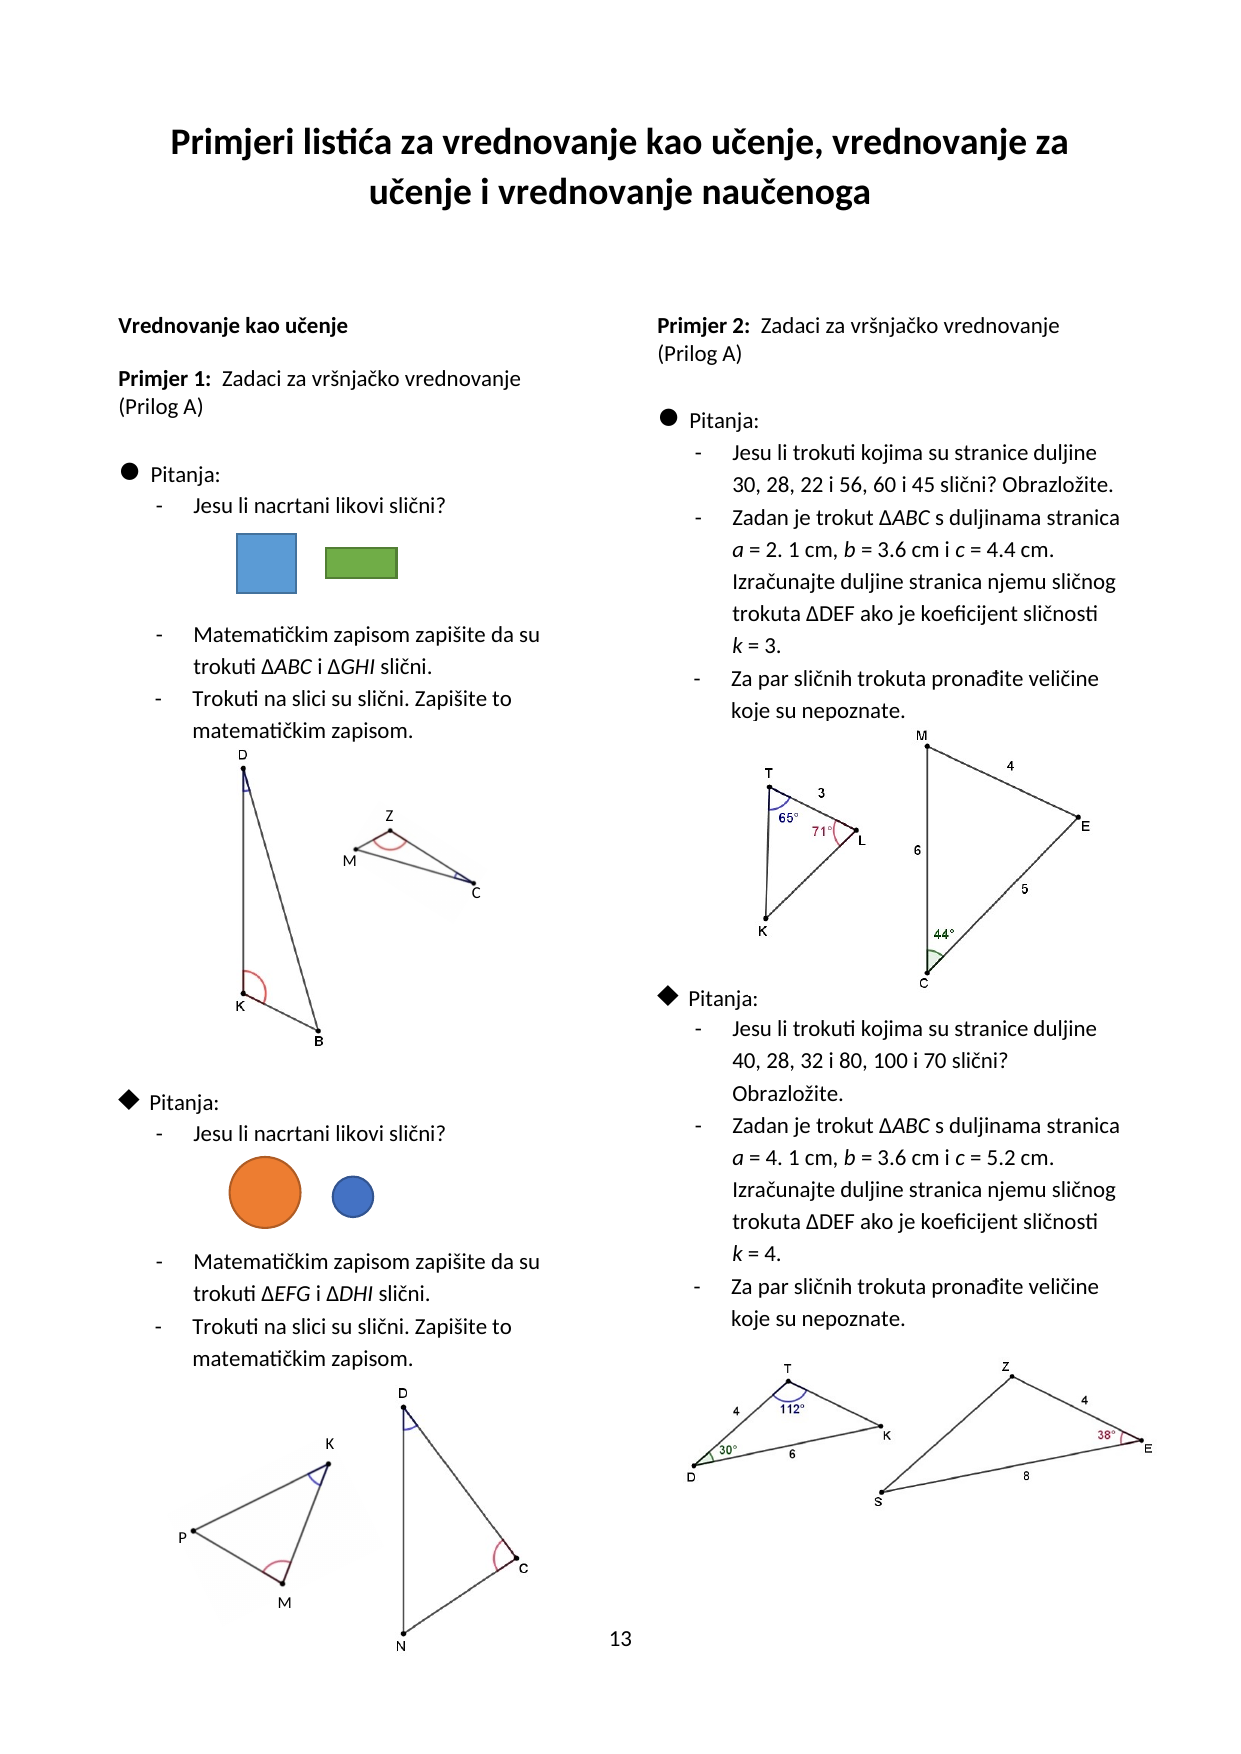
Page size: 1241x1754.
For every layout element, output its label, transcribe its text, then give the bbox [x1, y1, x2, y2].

text Izračunajte duljine stranica njemu sličnog trokuta ΔDEF ako je koeficijent sličnosti k = 4. [732, 1175, 1122, 1268]
list Za par sličnih trokuta pronađite veličine koje su nepoznate. [693, 1272, 1122, 1332]
text Primjer 1: Zadaci za vršnjačko vrednovanje (Prilog A) [118, 364, 583, 421]
text ● Pitanja: [657, 392, 1122, 438]
text Izračunajte duljine stranica njemu sličnog trokuta ΔDEF ako je koeficijent sličnosti k = 3. [732, 567, 1122, 659]
list Za par sličnih trokuta pronađite veličine koje su nepoznate. [693, 664, 1122, 724]
picture [167, 1372, 544, 1665]
picture [677, 1346, 1165, 1514]
list Jesu li nacrtani likovi slični? [156, 491, 583, 519]
list Trokuti na slici su slični. Zapišite to matematičkim zapisom. [154, 684, 583, 745]
picture [748, 721, 1096, 996]
list Jesu li trokuti kojima su stranice duljine 40, 28, 32 i 80, 100 i 70 slični? Obrazložite. [694, 1014, 1122, 1107]
list Matematičkim zapisom zapišite da su trokuti ΔEFG i ΔDHI slični. [156, 1247, 583, 1308]
text Pitanja: [657, 980, 1122, 1014]
text Vrednovanje kao učenje [118, 311, 583, 339]
list Zadan je trokut ΔABC s duljinama stranica a = 4. 1 cm, b = 3.6 cm i c = 5.2 cm. [694, 1111, 1122, 1171]
text ● Pitanja: [118, 446, 583, 491]
text Primjer 2: Zadaci za vršnjačko vrednovanje (Prilog A) [657, 311, 1122, 367]
list Trokuti na slici su slični. Zapišite to matematičkim zapisom. [154, 1312, 583, 1372]
text Pitanja: [118, 1084, 583, 1119]
list Jesu li nacrtani likovi slični? [156, 1119, 583, 1147]
list Jesu li trokuti kojima su stranice duljine 30, 28, 22 i 56, 60 i 45 slični? Obrazložite. [694, 438, 1122, 498]
picture [212, 742, 487, 1050]
list Zadan je trokut ΔABC s duljinama stranica a = 2. 1 cm, b = 3.6 cm i c = 4.4 cm. [694, 503, 1122, 563]
text Primjeri listića za vrednovanje kao učenje, vrednovanje za učenje i vrednovanje naučenoga [118, 118, 1122, 213]
list Matematičkim zapisom zapišite da su trokuti ΔABC i ΔGHI slični. [156, 620, 583, 680]
